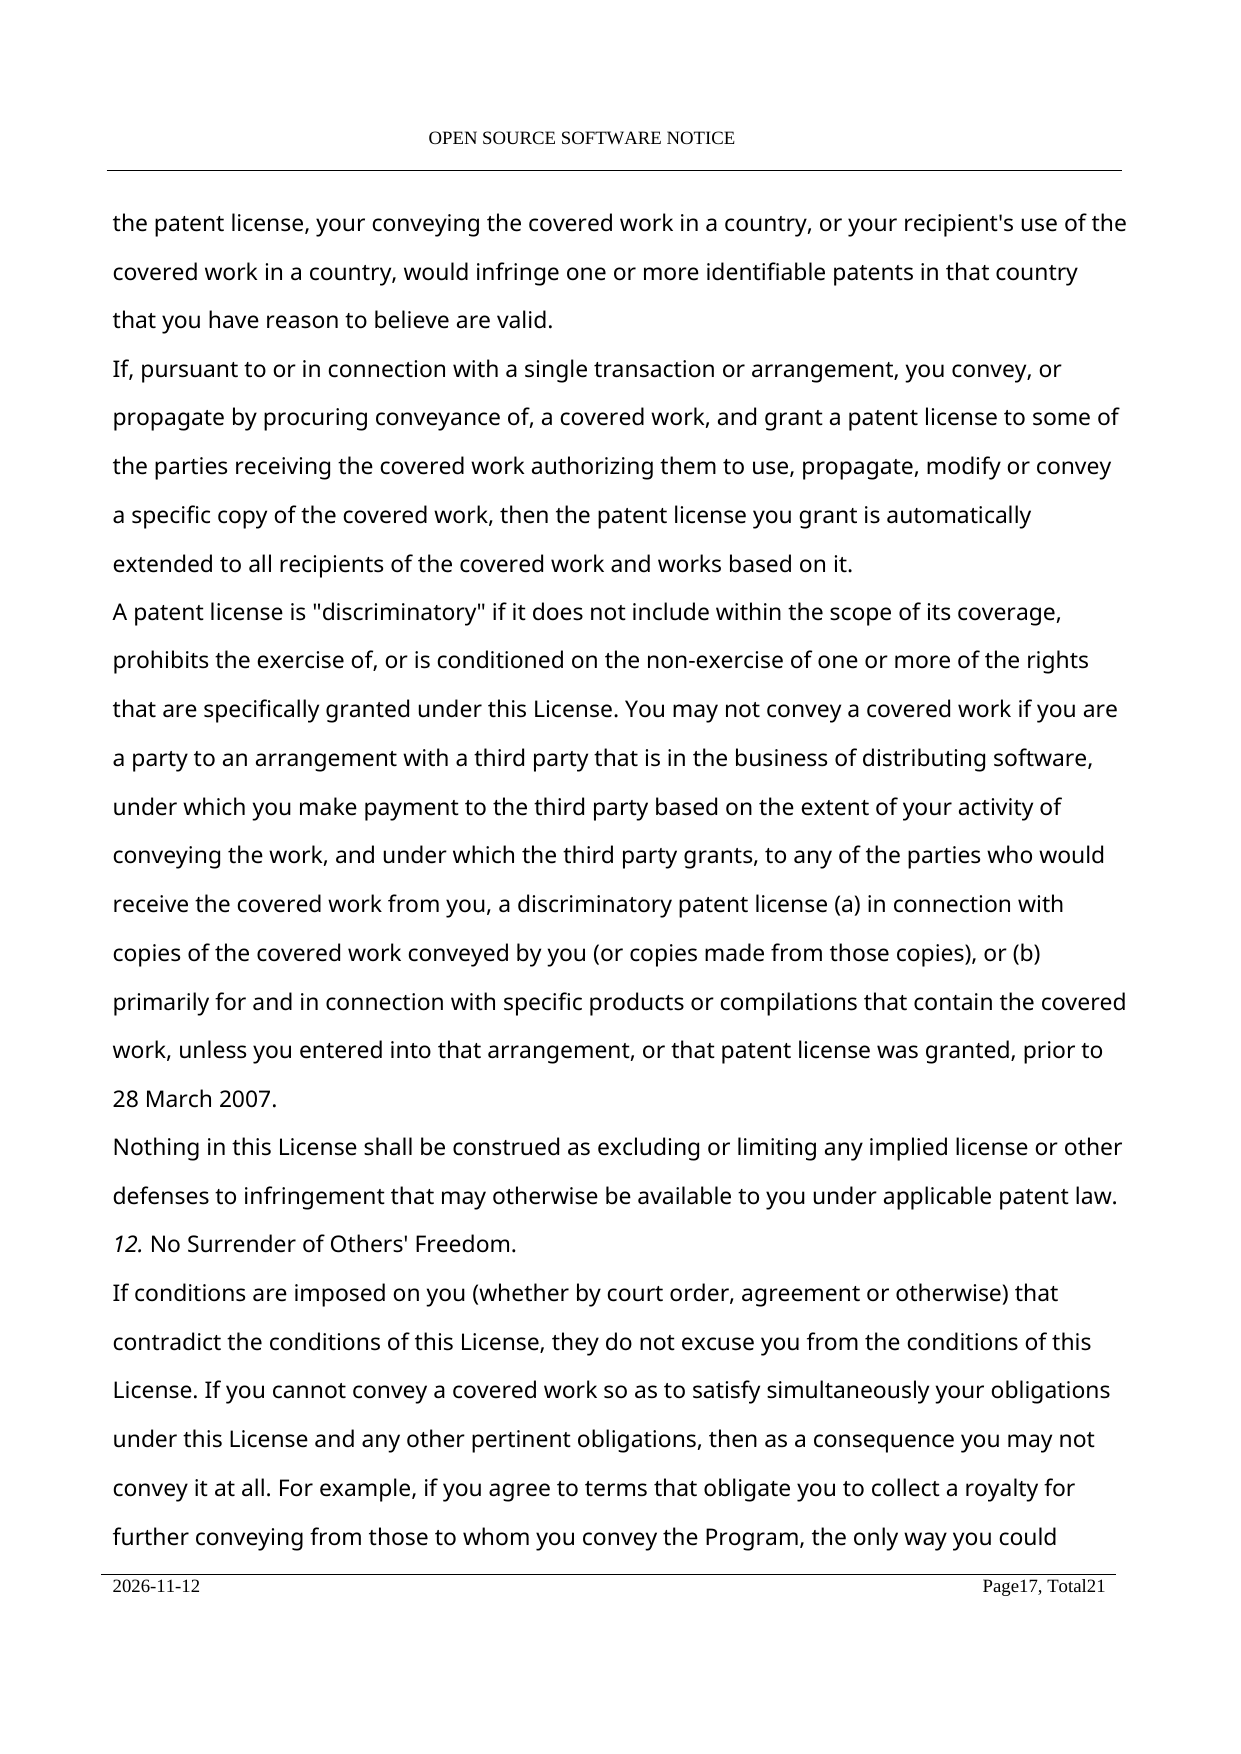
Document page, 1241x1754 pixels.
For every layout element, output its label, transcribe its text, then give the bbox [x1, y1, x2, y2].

text If, pursuant to or in connection with a single transaction or arrangement, you convey, or propagate by procuring conveyance of, a covered work, and grant a patent license to some of the parties receiving the covered work authorizing them to use, propagate, modify or convey a specific copy of the covered work, then the patent license you grant is automatically extended to all recipients of the covered work and works based on it. [112, 352, 1128, 579]
text Nothing in this License shall be construed as excluding or limiting any implied license or other defenses to infringement that may otherwise be available to you under applicable patent law. [112, 1131, 1128, 1212]
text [112, 1228, 1128, 1553]
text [112, 206, 1128, 336]
text A patent license is "discriminatory" if it does not include within the scope of its coverage, prohibits the exercise of, or is conditioned on the non-exercise of one or more of the rights that are specifically granted under this License. You may not convey a covered work if you are a party to an arrangement with a third party that is in the business of distributing software, under which you make payment to the third party based on the extent of your activity of conveying the work, and under which the third party grants, to any of the parties who would receive the covered work from you, a discriminatory patent license (a) in connection with copies of the covered work conveyed by you (or copies made from those copies), or (b) primarily for and in connection with specific products or compilations that contain the covered work, unless you entered into that arrangement, or that patent license was granted, prior to 28 March 2007. [112, 595, 1128, 1115]
